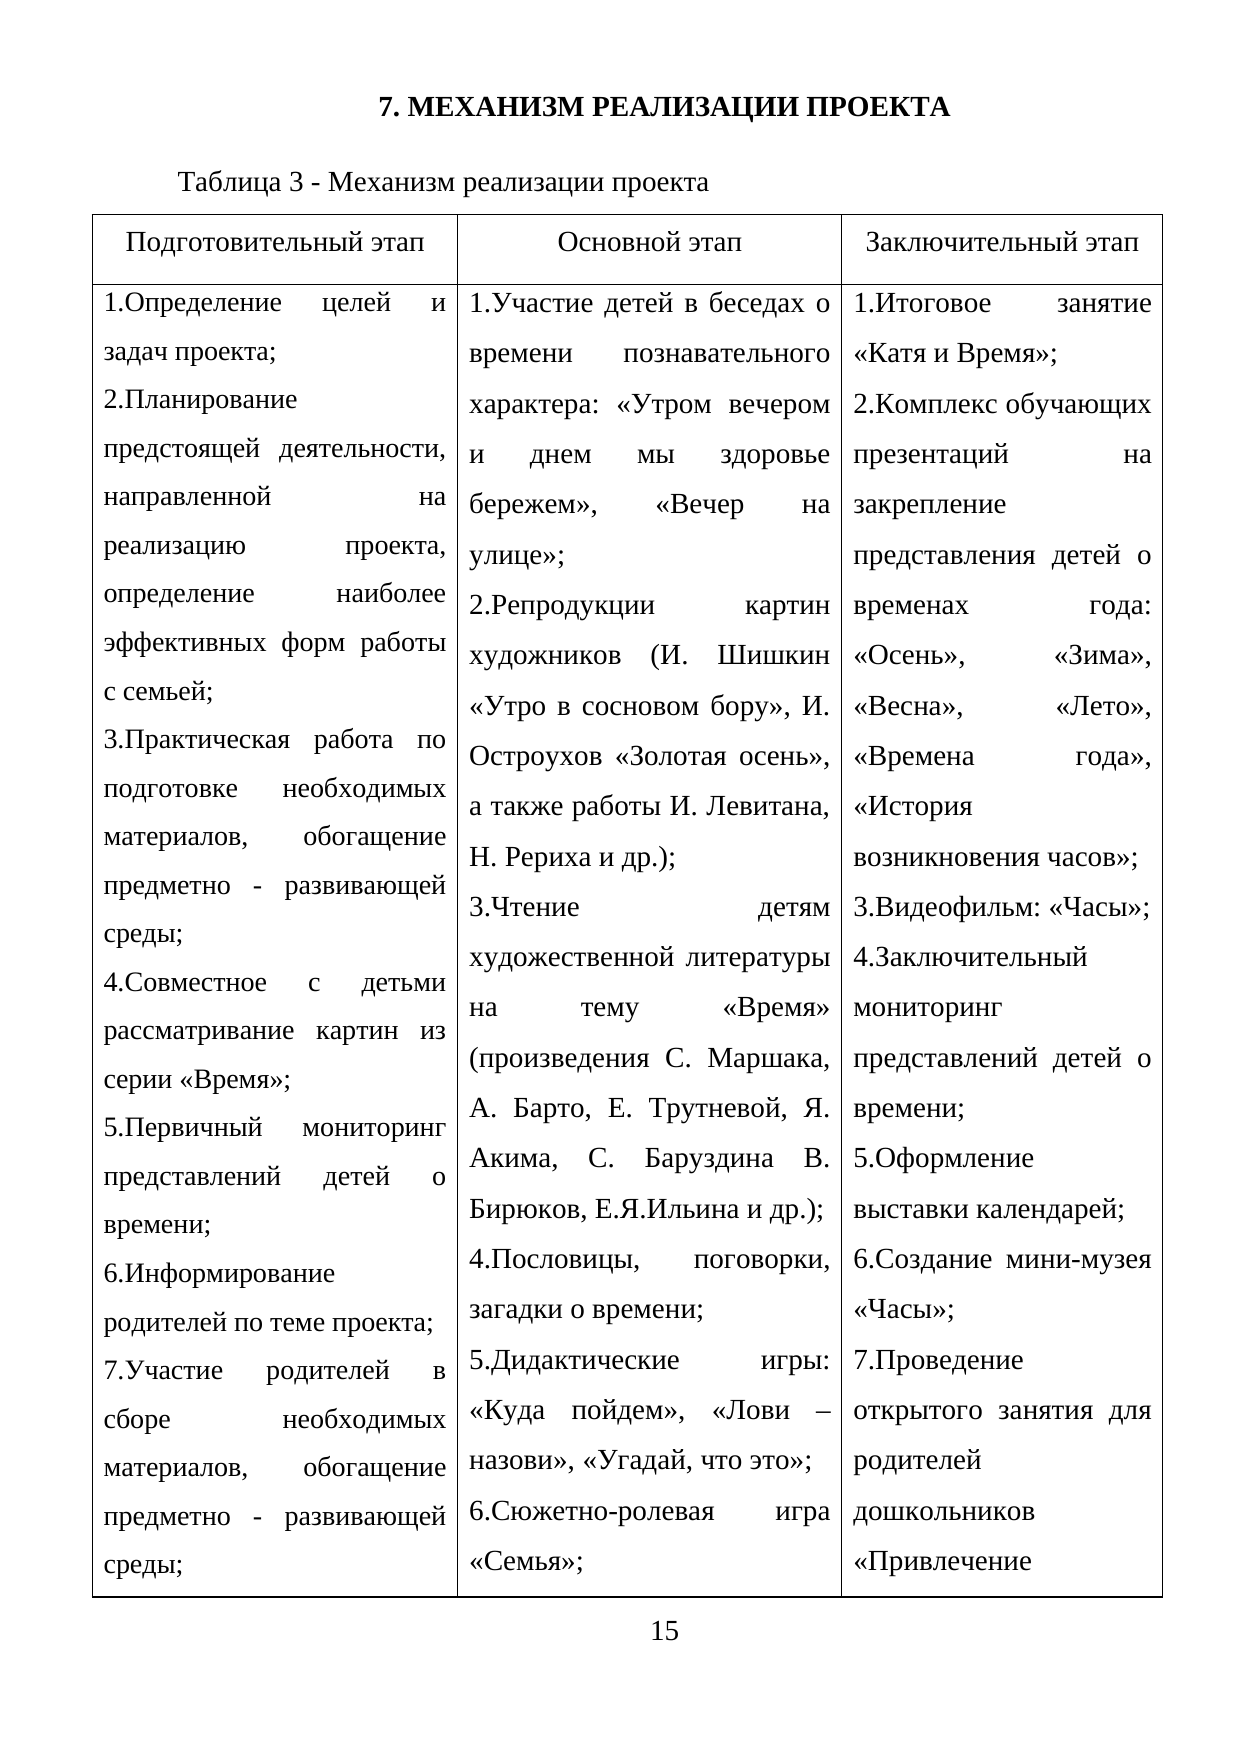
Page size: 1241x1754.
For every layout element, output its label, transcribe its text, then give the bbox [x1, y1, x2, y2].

text Таблица 3 - Механизм реализации проекта [103, 164, 1152, 197]
subtitle 7. Механизм реализации проекта [103, 89, 1152, 122]
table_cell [458, 285, 841, 1596]
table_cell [93, 285, 457, 1596]
table_header Заключительный этап [842, 215, 1162, 284]
table_header Подготовительный этап [93, 215, 457, 284]
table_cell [842, 285, 1162, 1596]
table_header Основной этап [458, 215, 841, 284]
